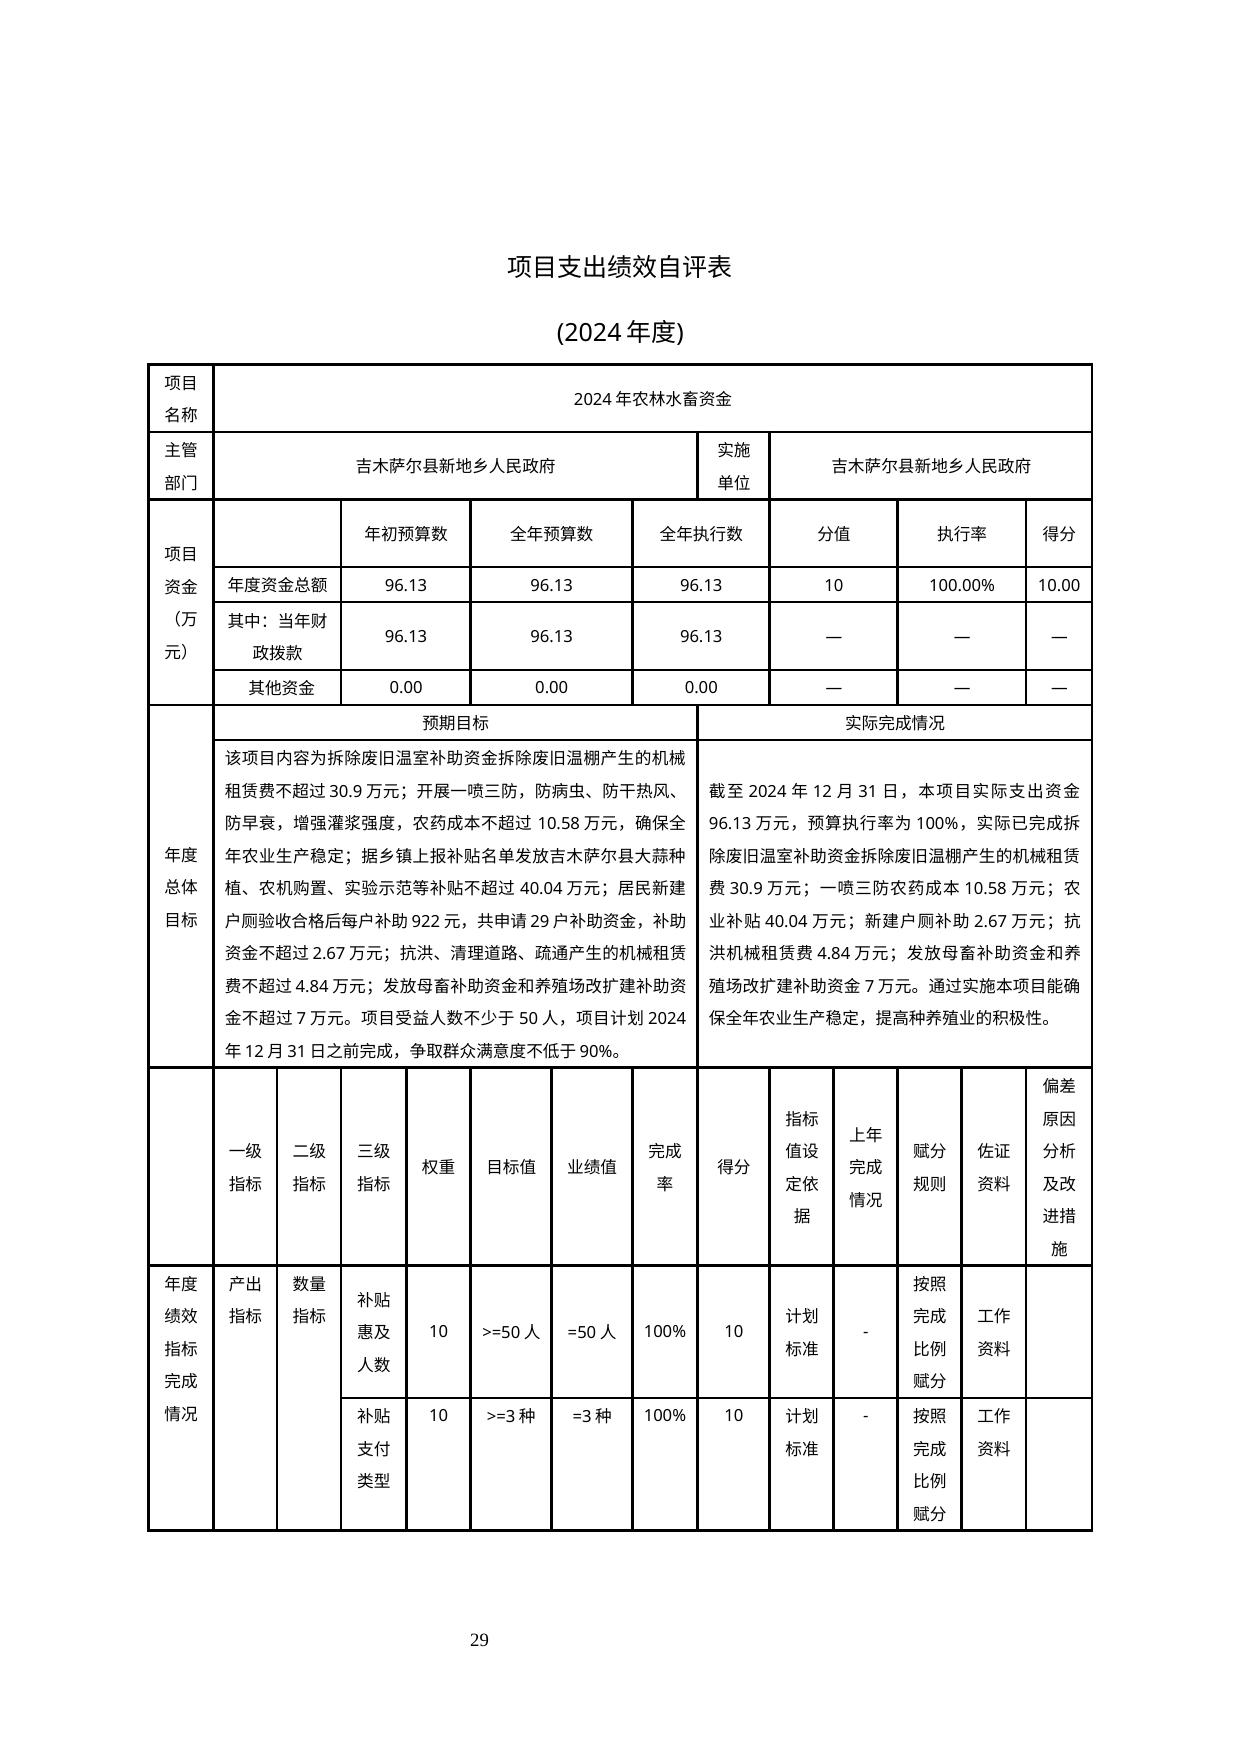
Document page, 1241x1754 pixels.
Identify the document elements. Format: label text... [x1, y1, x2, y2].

table_cell [1027, 1267, 1091, 1396]
table_cell 年度绩效指标完成情况 [150, 1267, 212, 1529]
table_cell [1027, 1399, 1091, 1529]
table_cell 吉木萨尔县新地乡人民政府 [215, 433, 696, 498]
table_cell 96.13 [472, 603, 631, 668]
table_cell 业绩值 [553, 1069, 631, 1264]
table_cell 按照完成比例赋分 [899, 1399, 960, 1529]
table_cell 补贴支付类型 [342, 1399, 405, 1529]
table_cell - [835, 1399, 896, 1529]
table_header 项目支出绩效自评表 [148, 233, 1092, 298]
table_cell 96.13 [634, 603, 768, 668]
table_cell 分值 [771, 501, 896, 566]
table_cell 10 [771, 568, 896, 601]
table_cell 二级指标 [278, 1069, 340, 1264]
table_cell 执行率 [899, 501, 1025, 566]
table_cell 计划标准 [771, 1399, 832, 1529]
table_cell 完成率 [634, 1069, 696, 1264]
table_cell — [1027, 603, 1091, 668]
table_cell 其他资金 [215, 671, 340, 703]
table_cell 0.00 [634, 671, 768, 703]
table_cell 0.00 [472, 671, 631, 703]
table_cell 10 [699, 1267, 768, 1396]
table_cell 96.13 [634, 568, 768, 601]
table_cell — [771, 603, 896, 668]
table_cell 产出指标 [215, 1267, 276, 1529]
table_cell 截至2024年12月31日，本项目实际支出资金96.13万元，预算执行率为100%，实际已完成拆除废旧温室补助资金拆除废旧温棚产生的机械租赁费30.9万元；一喷三防农药成本10.58万元；农业补贴40.04万元；新建户厕补助2.67万元；抗洪机械租赁费4.84万元；发放母畜补助资金和养殖场改扩建补助资金7万元。通过实施本项目能确保全年农业生产稳定，提高种养殖业的积极性。 [699, 741, 1091, 1066]
table_cell 赋分规则 [899, 1069, 960, 1264]
table_cell - [835, 1267, 896, 1396]
table_cell 100% [634, 1399, 696, 1529]
table_cell 项目资金（万元） [150, 501, 212, 703]
table_cell 数量指标 [278, 1267, 340, 1529]
table_cell 主管部门 [150, 433, 212, 498]
table_cell 项目名称 [150, 366, 212, 431]
table_cell 100.00% [899, 568, 1025, 601]
table_cell — [899, 671, 1025, 703]
table_cell 指标值设定依据 [771, 1069, 832, 1264]
table_cell 其中：当年财政拨款 [215, 603, 340, 668]
table_cell 偏差原因分析及改进措施 [1027, 1069, 1091, 1264]
table_cell 按照完成比例赋分 [899, 1267, 960, 1396]
table_cell 权重 [408, 1069, 469, 1264]
table_cell 一级指标 [215, 1069, 276, 1264]
table_cell [150, 1069, 212, 1264]
table_cell 10 [408, 1399, 469, 1529]
table_cell 吉木萨尔县新地乡人民政府 [771, 433, 1091, 498]
table_cell 100% [634, 1267, 696, 1396]
table_cell 全年执行数 [634, 501, 768, 566]
table_cell — [899, 603, 1025, 668]
table_cell 得分 [699, 1069, 768, 1264]
table_cell 计划标准 [771, 1267, 832, 1396]
table_cell 工作资料 [963, 1267, 1025, 1396]
table_cell 预期目标 [215, 706, 696, 739]
table_cell 96.13 [342, 568, 469, 601]
table_cell 96.13 [472, 568, 631, 601]
table_cell 补贴惠及人数 [342, 1267, 405, 1396]
table_cell 佐证资料 [963, 1069, 1025, 1264]
table_cell >=50人 [472, 1267, 550, 1396]
table_cell — [1027, 671, 1091, 703]
table_cell =3种 [553, 1399, 631, 1529]
table_cell 10.00 [1027, 568, 1091, 601]
table_cell 年初预算数 [342, 501, 469, 566]
table_cell 实施单位 [699, 433, 768, 498]
table_cell >=3种 [472, 1399, 550, 1529]
table_cell [215, 501, 340, 566]
table_cell 10 [408, 1267, 469, 1396]
table_cell 三级指标 [342, 1069, 405, 1264]
table_cell 目标值 [472, 1069, 550, 1264]
table_cell 年度总体目标 [150, 706, 212, 1066]
table_cell — [771, 671, 896, 703]
table_cell 实际完成情况 [699, 706, 1091, 739]
table_cell 96.13 [342, 603, 469, 668]
table_cell 10 [699, 1399, 768, 1529]
table_cell 2024年农林水畜资金 [215, 366, 1091, 431]
table_cell 工作资料 [963, 1399, 1025, 1529]
table_cell (2024年度) [148, 298, 1092, 363]
table_cell 全年预算数 [472, 501, 631, 566]
table_cell 上年完成情况 [835, 1069, 896, 1264]
table_cell 该项目内容为拆除废旧温室补助资金拆除废旧温棚产生的机械租赁费不超过30.9万元；开展一喷三防，防病虫、防干热风、防早衰，增强灌浆强度，农药成本不超过10.58万元，确保全年农业生产稳定；据乡镇上报补贴名单发放吉木萨尔县大蒜种植、农机购置、实验示范等补贴不超过40.04万元；居民新建户厕验收合格后每户补助922元，共申请29户补助资金，补助资金不超过2.67万元；抗洪、清理道路、疏通产生的机械租赁费不超过4.84万元；发放母畜补助资金和养殖场改扩建补助资金不超过7万元。项目受益人数不少于50人，项目计划2024年12月31日之前完成，争取群众满意度不低于90%。 [215, 741, 696, 1066]
table_cell 得分 [1027, 501, 1091, 566]
table_cell =50人 [553, 1267, 631, 1396]
table_cell 0.00 [342, 671, 469, 703]
table_cell 年度资金总额 [215, 568, 340, 601]
